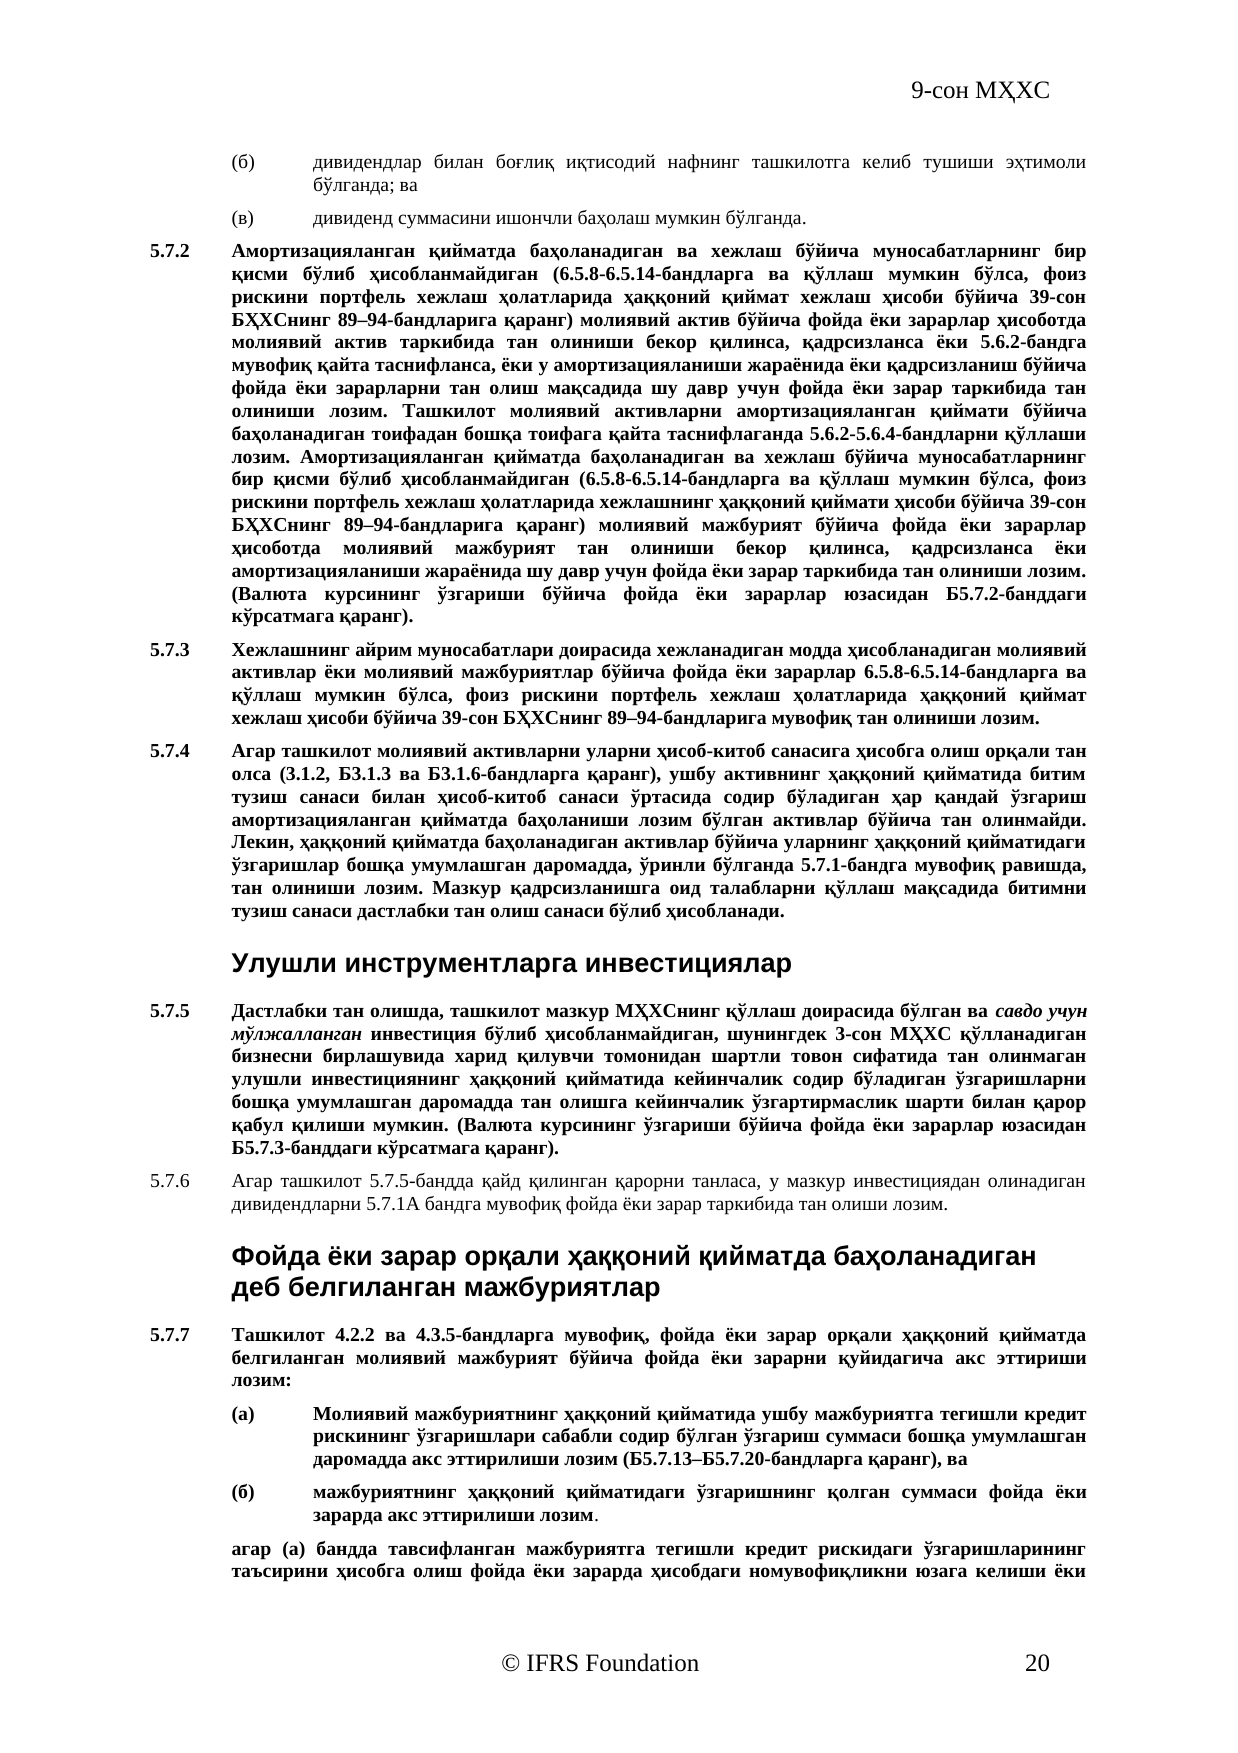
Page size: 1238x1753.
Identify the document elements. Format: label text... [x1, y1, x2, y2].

text Улушли инструментларга инвестициялар [231, 947, 1087, 978]
text 5.7.4 Агар ташкилот молиявий активларни уларни ҳисоб-китоб санасига ҳисобга олиш орқали тан олса (3.1.2, Б3.1.3 ва Б3.1.6-бандларга қаранг), ушбу активнинг ҳаққоний қийматида битим тузиш санаси билан ҳисоб-китоб санаси ўртасида содир бўладиган ҳар қандай ўзгариш амортизацияланган қийматда баҳоланиши лозим бўлган активлар бўйича тан олинмайди. Лекин, ҳаққоний қийматда баҳоланадиган активлар бўйича уларнинг ҳаққоний қийматидаги ўзгаришлар бошқа умумлашган даромадда, ўринли бўлганда 5.7.1-бандга мувофиқ равишда, тан олиниши лозим. Мазкур қадрсизланишга оид талабларни қўллаш мақсадида битимни тузиш санаси дастлабки тан олиш санаси бўлиб ҳисобланади. [150, 739, 1087, 922]
text 5.7.2 Амортизацияланган қийматда баҳоланадиган ва хежлаш бўйича муносабатларнинг бир қисми бўлиб ҳисобланмайдиган (6.5.8-6.5.14-бандларга ва қўллаш мумкин бўлса, фоиз рискини портфель хежлаш ҳолатларида ҳаққоний қиймат хежлаш ҳисоби бўйича 39-сон БҲХСнинг 89–94-бандларига қаранг) молиявий актив бўйича фойда ёки зарарлар ҳисоботда молиявий актив таркибида тан олиниши бекор қилинса, қадрсизланса ёки 5.6.2-бандга мувофиқ қайта таснифланса, ёки у амортизацияланиши жараёнида ёки қадрсизланиш бўйича фойда ёки зарарларни тан олиш мақсадида шу давр учун фойда ёки зарар таркибида тан олиниши лозим. Ташкилот молиявий активларни амортизацияланган қиймати бўйича баҳоланадиган тоифадан бошқа тоифага қайта таснифлаганда 5.6.2-5.6.4-бандларни қўллаши лозим. Амортизацияланган қийматда баҳоланадиган ва хежлаш бўйича муносабатларнинг бир қисми бўлиб ҳисобланмайдиган (6.5.8-6.5.14-бандларга ва қўллаш мумкин бўлса, фоиз рискини портфель хежлаш ҳолатларида хежлашнинг ҳаққоний қиймати ҳисоби бўйича 39-сон БҲХСнинг 89–94-бандларига қаранг) молиявий мажбурият бўйича фойда ёки зарарлар ҳисоботда молиявий мажбурият тан олиниши бекор қилинса, қадрсизланса ёки амортизацияланиши жараёнида шу давр учун фойда ёки зарар таркибида тан олиниши лозим. (Валюта курсининг ўзгариши бўйича фойда ёки зарарлар юзасидан Б5.7.2-банддаги кўрсатмага қаранг). [150, 239, 1087, 627]
text (a) Молиявий мажбуриятнинг ҳаққоний қийматида ушбу мажбуриятга тегишли кредит рискининг ўзгаришлари сабабли содир бўлган ўзгариш суммаси бошқа умумлашган даромадда акс эттирилиши лозим (Б5.7.13–Б5.7.20-бандларга қаранг), ва [231, 1402, 1087, 1470]
text (в) дивиденд суммасини ишончли баҳолаш мумкин бўлганда. [231, 206, 1087, 229]
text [231, 1537, 1087, 1582]
text 5.7.3 Хежлашнинг айрим муносабатлари доирасида хежланадиган модда ҳисобланадиган молиявий активлар ёки молиявий мажбуриятлар бўйича фойда ёки зарарлар 6.5.8-6.5.14-бандларга ва қўллаш мумкин бўлса, фоиз рискини портфель хежлаш ҳолатларида ҳаққоний қиймат хежлаш ҳисоби бўйича 39-сон БҲХСнинг 89–94-бандларига мувофиқ тан олиниши лозим. [150, 637, 1087, 729]
text Фойда ёки зарар орқали ҳаққоний қийматда баҳоланадиган деб белгиланган мажбуриятлар [231, 1239, 1087, 1302]
text 5.7.5 Дастлабки тан олишда, ташкилот мазкур МҲХСнинг қўллаш доирасида бўлган ва савдо учун мўлжалланган инвестиция бўлиб ҳисобланмайдиган, шунингдек 3-сон МҲХС қўлланадиган бизнесни бирлашувида харид қилувчи томонидан шартли товон сифатида тан олинмаган улушли инвестициянинг ҳаққоний қийматида кейинчалик содир бўладиган ўзгаришларни бошқа умумлашган даромадда тан олишга кейинчалик ўзгартирмаслик шарти билан қарор қабул қилиши мумкин. (Валюта курсининг ўзгариши бўйича фойда ёки зарарлар юзасидан Б5.7.3-банддаги кўрсатмага қаранг). [150, 999, 1087, 1158]
text (б) мажбуриятнинг ҳаққоний қийматидаги ўзгаришнинг қолган суммаси фойда ёки зарарда акс эттирилиши лозим. [231, 1481, 1087, 1526]
text (б) дивидендлар билан боғлиқ иқтисодий нафнинг ташкилотга келиб тушиши эҳтимоли бўлганда; ва [231, 150, 1087, 196]
text 5.7.7 Ташкилот 4.2.2 ва 4.3.5-бандларга мувофиқ, фойда ёки зарар орқали ҳаққоний қийматда белгиланган молиявий мажбурият бўйича фойда ёки зарарни қуйидагича акс эттириши лозим: [150, 1323, 1087, 1391]
text 5.7.6 Агар ташкилот 5.7.5-бандда қайд қилинган қарорни танласа, у мазкур инвестициядан олинадиган дивидендларни 5.7.1А бандга мувофиқ фойда ёки зарар таркибида тан олиши лозим. [150, 1169, 1087, 1214]
